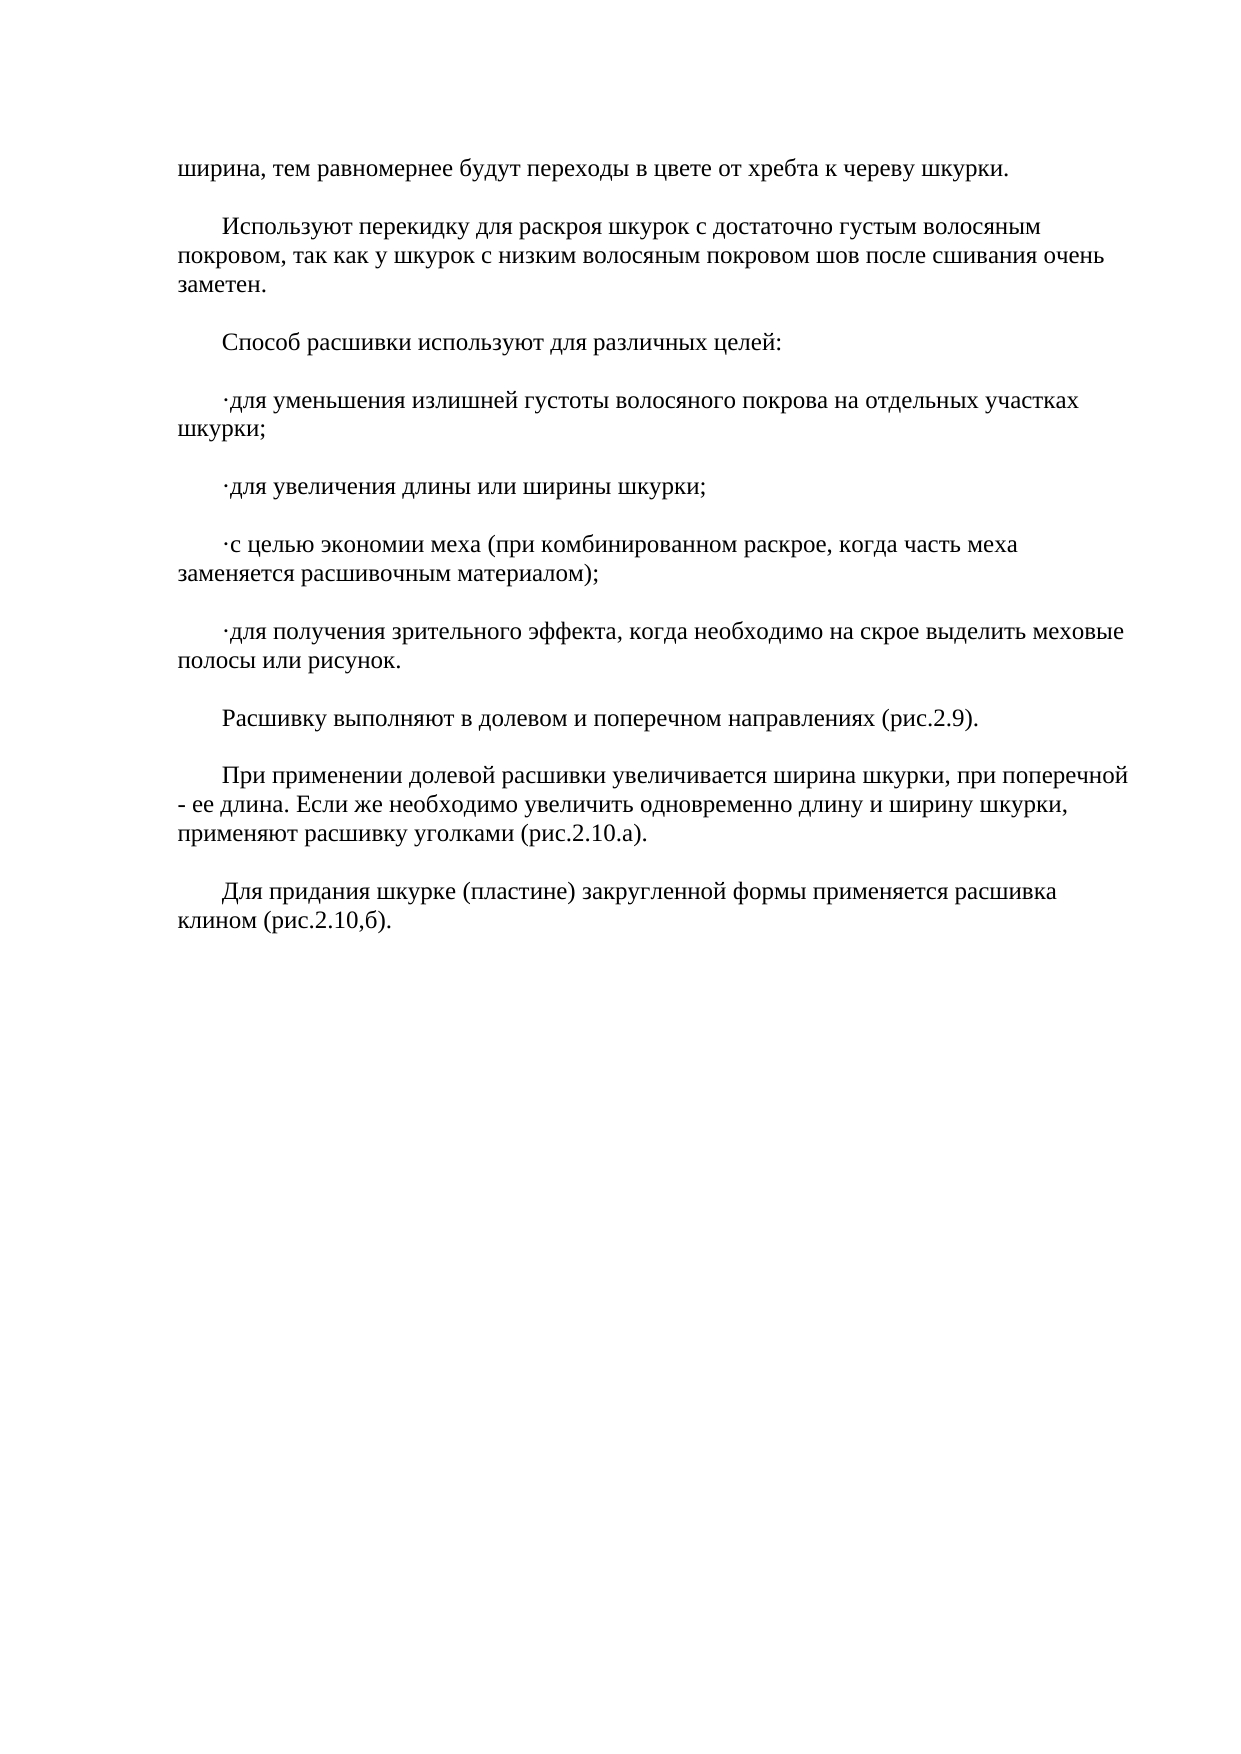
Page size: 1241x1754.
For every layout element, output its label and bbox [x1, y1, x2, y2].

table_cell [171, 118, 1145, 969]
